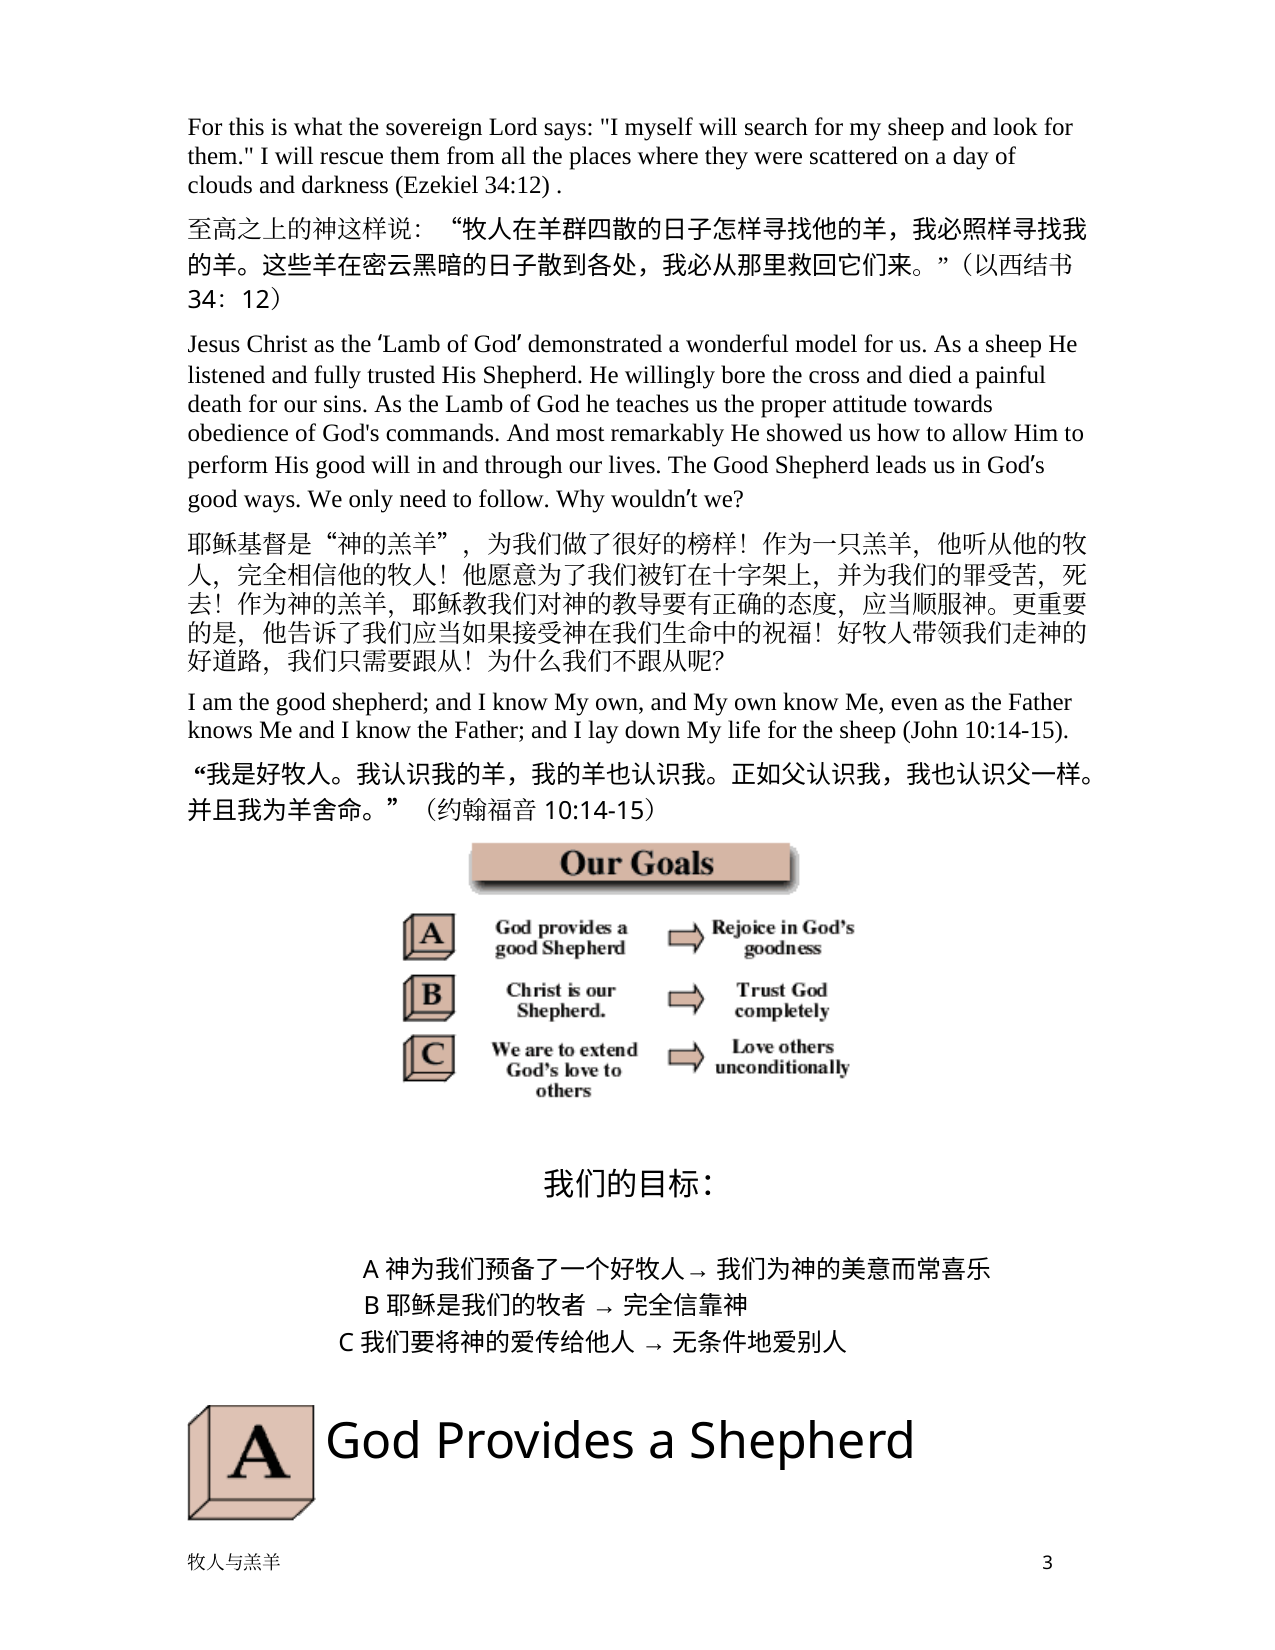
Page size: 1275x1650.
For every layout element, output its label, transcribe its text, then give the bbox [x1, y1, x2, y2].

text 耶稣基督是“神的羔羊”，为我们做了很好的榜样！作为一只羔羊，他听从他的牧人，完全相信他的牧人！他愿意为了我们被钉在十字架上，并为我们的罪受苦，死去！作为神的羔羊，耶稣教我们对神的教导要有正确的态度，应当顺服神。更重要的是，他告诉了我们应当如果接受神在我们生命中的祝福！好牧人带领我们走神的好道路，我们只需要跟从！为什么我们不跟从呢？ [187, 525, 1087, 676]
text C 我们要将神的爱传给他人 → 无条件地爱别人 [187, 1322, 1087, 1358]
text B 耶稣是我们的牧者 → 完全信靠神 [187, 1286, 1087, 1322]
text 至高之上的神这样说：“牧人在羊群四散的日子怎样寻找他的羊，我必照样寻找我的羊。这些羊在密云黑暗的日子散到各处，我必从那里救回它们来。”（以西结书 34：12） [187, 209, 1087, 316]
text A 神为我们预备了一个好牧人→ 我们为神的美意而常喜乐 [187, 1249, 1087, 1286]
text “我是好牧人。我认识我的羊，我的羊也认识我。正如父认识我，我也认识父一样。并且我为羊舍命。”（约翰福音 10:14-15） [187, 754, 1087, 827]
text Jesus Christ as the ‘Lamb of God’ demonstrated a wonderful model for us. As a sheep He listened and fully trusted His Shepherd. He willingly bore the cross and died a painful death for our sins. As the Lamb of God he teaches us the proper attitude towards obedience of God's commands. And most remarkably He showed us how to allow Him to perform His good will in and through our lives. The Good Shepherd leads us in God’s good ways. We only need to follow. Why wouldn’t we? [187, 326, 1087, 514]
text God Provides a Shepherd [316, 1405, 1087, 1473]
text I am the good shepherd; and I know My own, and My own know Me, even as the Father knows Me and I know the Father; and I lay down My life for the sheep (John 10:14-15). [187, 687, 1087, 744]
picture [187, 1405, 316, 1522]
text 我们的目标： [187, 1159, 1087, 1204]
picture [383, 837, 892, 1102]
text For this is what the sovereign Lord says: "I myself will search for my sheep and look for them." I will rescue them from all the places where they were scattered on a day of clouds and darkness (Ezekiel 34:12) . [187, 112, 1087, 199]
